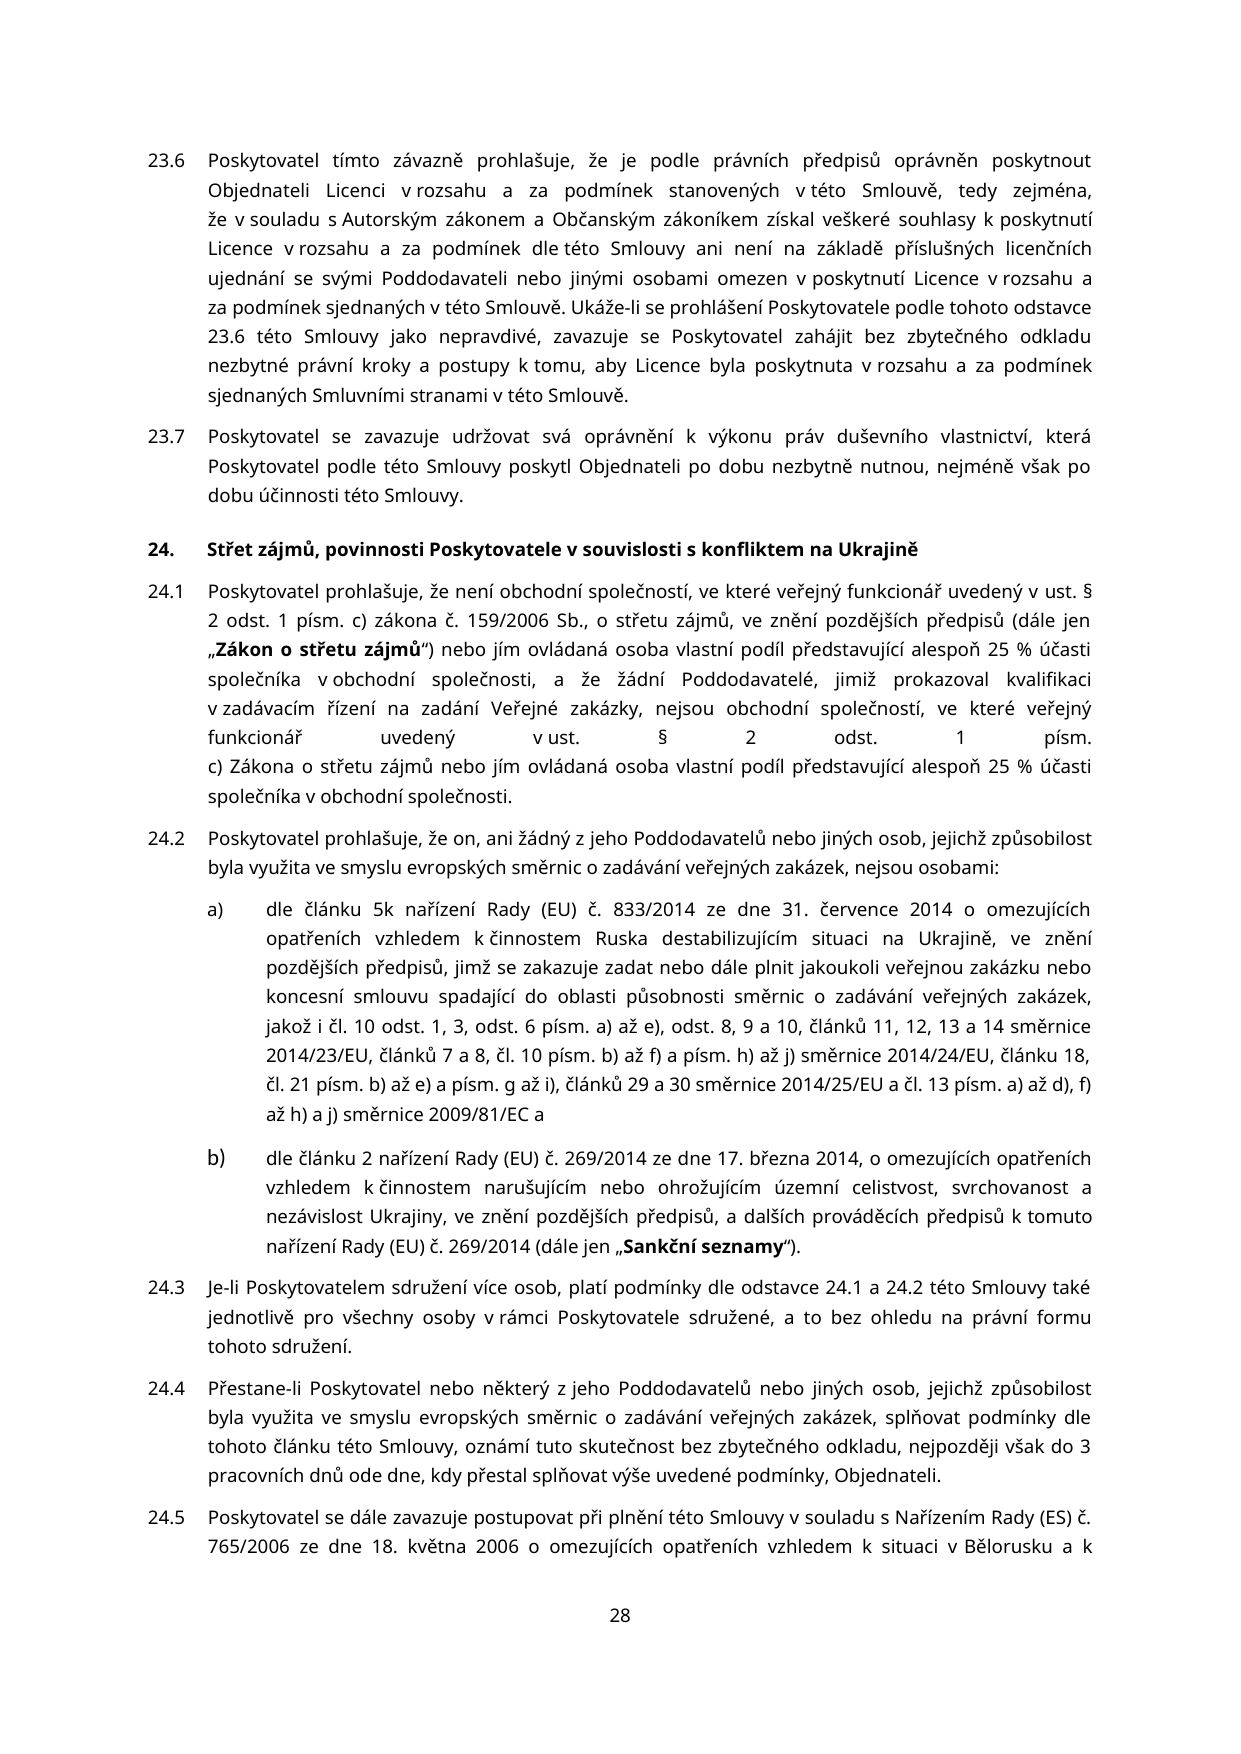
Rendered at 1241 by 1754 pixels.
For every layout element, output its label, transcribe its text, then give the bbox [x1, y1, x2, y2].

list dle článku 5k nařízení Rady (EU) č. 833/2014 ze dne 31. července 2014 o omezujících opatřeních vzhledem k činnostem Ruska destabilizujícím situaci na Ukrajině, ve znění pozdějších předpisů, jimž se zakazuje zadat nebo dále plnit jakoukoli veřejnou zakázku nebo koncesní smlouvu spadající do oblasti působnosti směrnic o zadávání veřejných zakázek, jakož i čl. 10 odst. 1, 3, odst. 6 písm. a) až e), odst. 8, 9 a 10, článků 11, 12, 13 a 14 směrnice 2014/23/EU, článků 7 a 8, čl. 10 písm. b) až f) a písm. h) až j) směrnice 2014/24/EU, článku 18, čl. 21 písm. b) až e) a písm. g až i), článků 29 a 30 směrnice 2014/25/EU a čl. 13 písm. a) až d), f) až h) a j) směrnice 2009/81/EC a [207, 896, 1092, 1126]
list Poskytovatel se zavazuje udržovat svá oprávnění k výkonu práv duševního vlastnictví, která Poskytovatel podle této Smlouvy poskytl Objednateli po dobu nezbytně nutnou, nejméně však po dobu účinnosti této Smlouvy. [148, 424, 1092, 508]
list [148, 1504, 1092, 1559]
list Poskytovatel prohlašuje, že on, ani žádný z jeho Poddodavatelů nebo jiných osob, jejichž způsobilost byla využita ve smyslu evropských směrnic o zadávání veřejných zakázek, nejsou osobami: [148, 825, 1092, 880]
list Přestane-li Poskytovatel nebo některý z jeho Poddodavatelů nebo jiných osob, jejichž způsobilost byla využita ve smyslu evropských směrnic o zadávání veřejných zakázek, splňovat podmínky dle tohoto článku této Smlouvy, oznámí tuto skutečnost bez zbytečného odkladu, nejpozději však do 3 pracovních dnů ode dne, kdy přestal splňovat výše uvedené podmínky, Objednateli. [148, 1375, 1092, 1488]
list dle článku 2 nařízení Rady (EU) č. 269/2014 ze dne 17. března 2014, o omezujících opatřeních vzhledem k činnostem narušujícím nebo ohrožujícím územní celistvost, svrchovanost a nezávislost Ukrajiny, ve znění pozdějších předpisů, a dalších prováděcích předpisů k tomuto nařízení Rady (EU) č. 269/2014 (dále jen „Sankční seznamy“). [207, 1143, 1092, 1258]
list Poskytovatel tímto závazně prohlašuje, že je podle právních předpisů oprávněn poskytnout Objednateli Licenci v rozsahu a za podmínek stanovených v této Smlouvě, tedy zejména, že v souladu s Autorským zákonem a Občanským zákoníkem získal veškeré souhlasy k poskytnutí Licence v rozsahu a za podmínek dle této Smlouvy ani není na základě příslušných licenčních ujednání se svými Poddodavateli nebo jinými osobami omezen v poskytnutí Licence v rozsahu a za podmínek sjednaných v této Smlouvě. Ukáže-li se prohlášení Poskytovatele podle tohoto odstavce 23.6 této Smlouvy jako nepravdivé, zavazuje se Poskytovatel zahájit bez zbytečného odkladu nezbytné právní kroky a postupy k tomu, aby Licence byla poskytnuta v rozsahu a za podmínek sjednaných Smluvními stranami v této Smlouvě. [148, 148, 1092, 407]
list Poskytovatel prohlašuje, že není obchodní společností, ve které veřejný funkcionář uvedený v ust. § 2 odst. 1 písm. c) zákona č. 159/2006 Sb., o střetu zájmů, ve znění pozdějších předpisů (dále jen „Zákon o střetu zájmů“) nebo jím ovládaná osoba vlastní podíl představující alespoň 25 % účasti společníka v obchodní společnosti, a že žádní Poddodavatelé, jimiž prokazoval kvalifikaci v zadávacím řízení na zadání Veřejné zakázky, nejsou obchodní společností, ve které veřejný funkcionář uvedený v ust. § 2 odst. 1 písm. c) Zákona o střetu zájmů nebo jím ovládaná osoba vlastní podíl představující alespoň 25 % účasti společníka v obchodní společnosti. [148, 578, 1092, 809]
list Střet zájmů, povinnosti Poskytovatele v souvislosti s konfliktem na Ukrajině [148, 536, 1092, 562]
list Je-li Poskytovatelem sdružení více osob, platí podmínky dle odstavce 24.1 a 24.2 této Smlouvy také jednotlivě pro všechny osoby v rámci Poskytovatele sdružené, a to bez ohledu na právní formu tohoto sdružení. [148, 1275, 1092, 1359]
